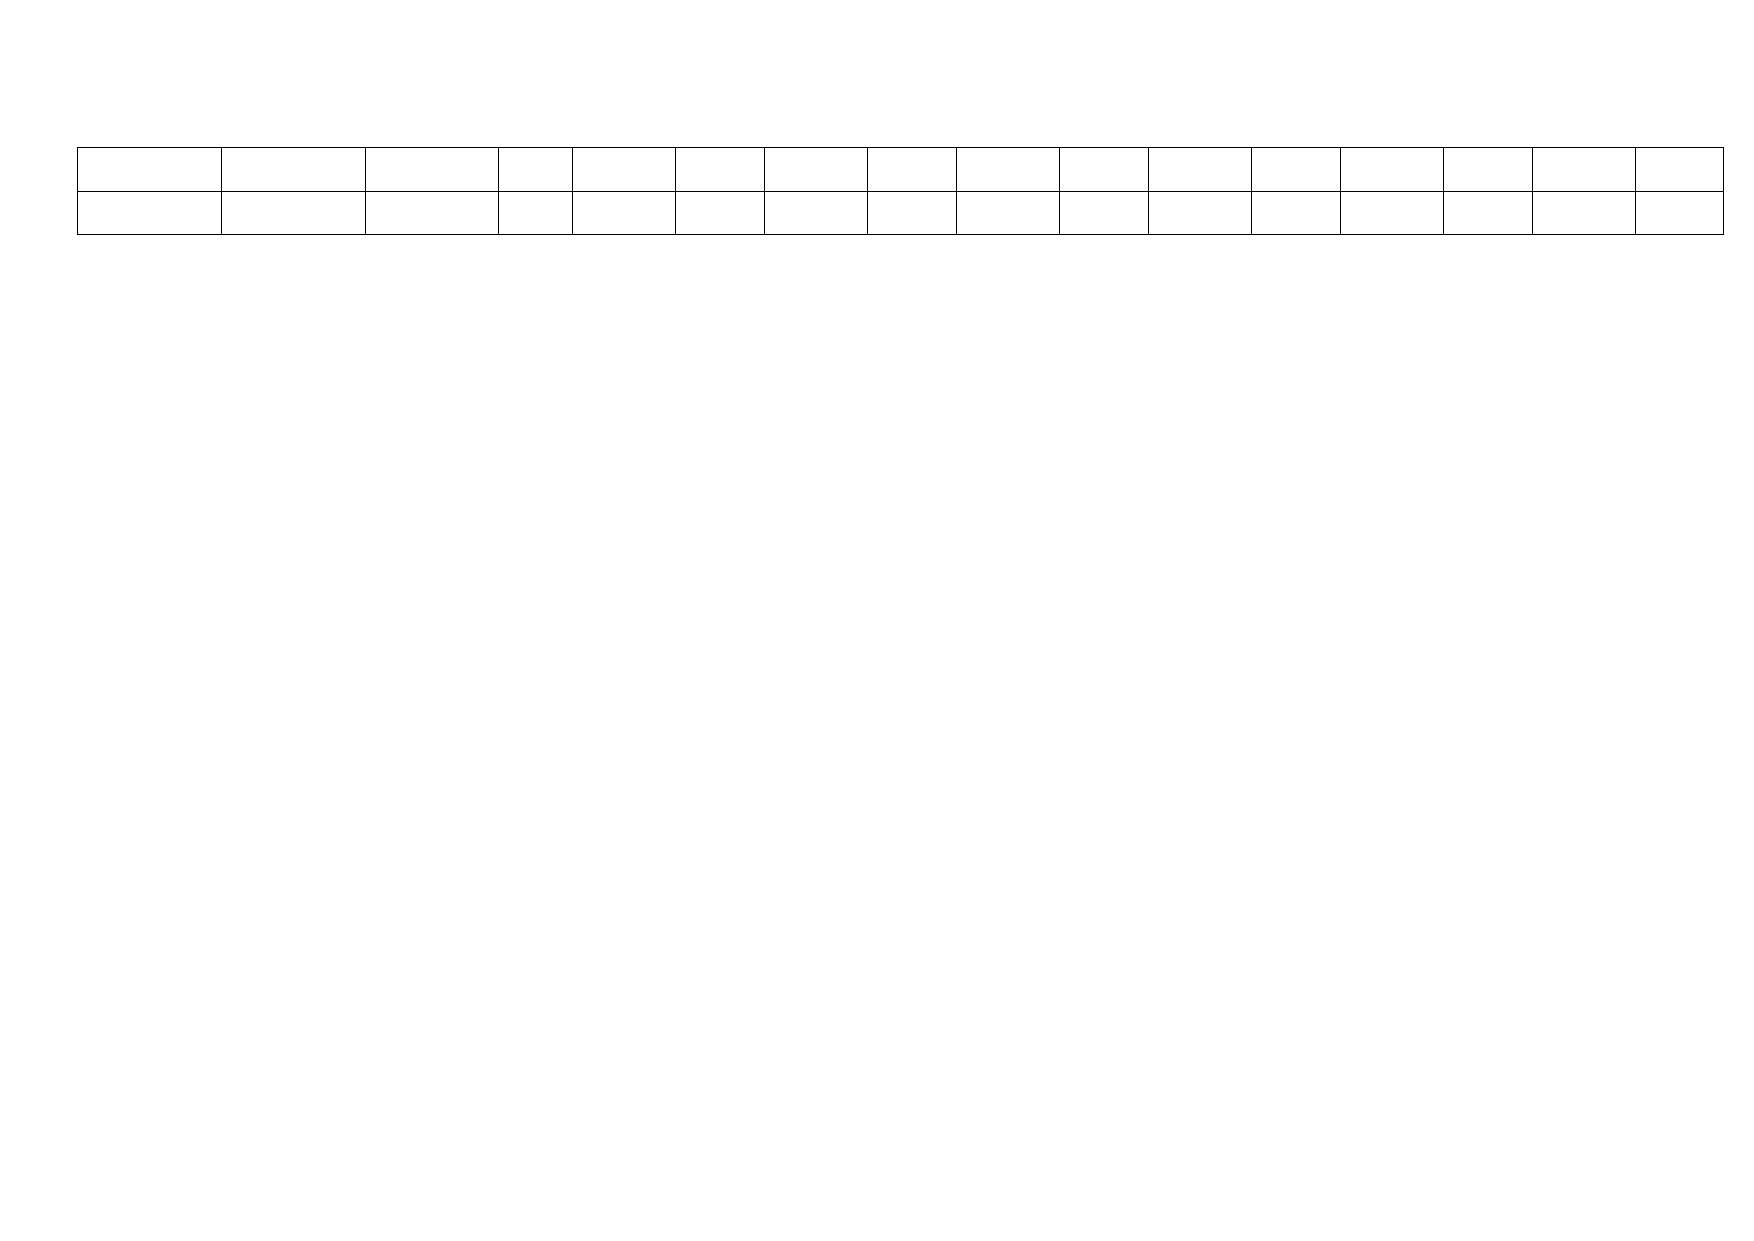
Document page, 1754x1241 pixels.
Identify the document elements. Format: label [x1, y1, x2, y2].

table_cell [499, 148, 572, 191]
table_cell [1149, 192, 1251, 234]
table_cell [222, 148, 365, 191]
table_cell [868, 192, 956, 234]
table_cell [957, 148, 1059, 191]
table_cell [499, 192, 572, 234]
table_cell [1636, 148, 1723, 191]
table_cell [1252, 148, 1340, 191]
table_cell [1060, 148, 1148, 191]
table_cell [1533, 192, 1635, 234]
table_cell [573, 148, 675, 191]
table_cell [957, 192, 1059, 234]
table_cell [765, 192, 867, 234]
table_cell [366, 148, 498, 191]
table_cell [366, 192, 498, 234]
table_cell [78, 148, 221, 191]
table_cell [1060, 192, 1148, 234]
table_cell [1533, 148, 1635, 191]
table_cell [222, 192, 365, 234]
table_cell [573, 192, 675, 234]
table_cell [765, 148, 867, 191]
table_cell [1149, 148, 1251, 191]
table_cell [868, 148, 956, 191]
table_cell [1444, 148, 1532, 191]
table_cell [676, 148, 764, 191]
table_cell [1636, 192, 1723, 234]
table_cell [676, 192, 764, 234]
table_cell [1341, 192, 1443, 234]
table_cell [1252, 192, 1340, 234]
table_cell [1341, 148, 1443, 191]
table_cell [78, 192, 221, 234]
table_cell [1444, 192, 1532, 234]
